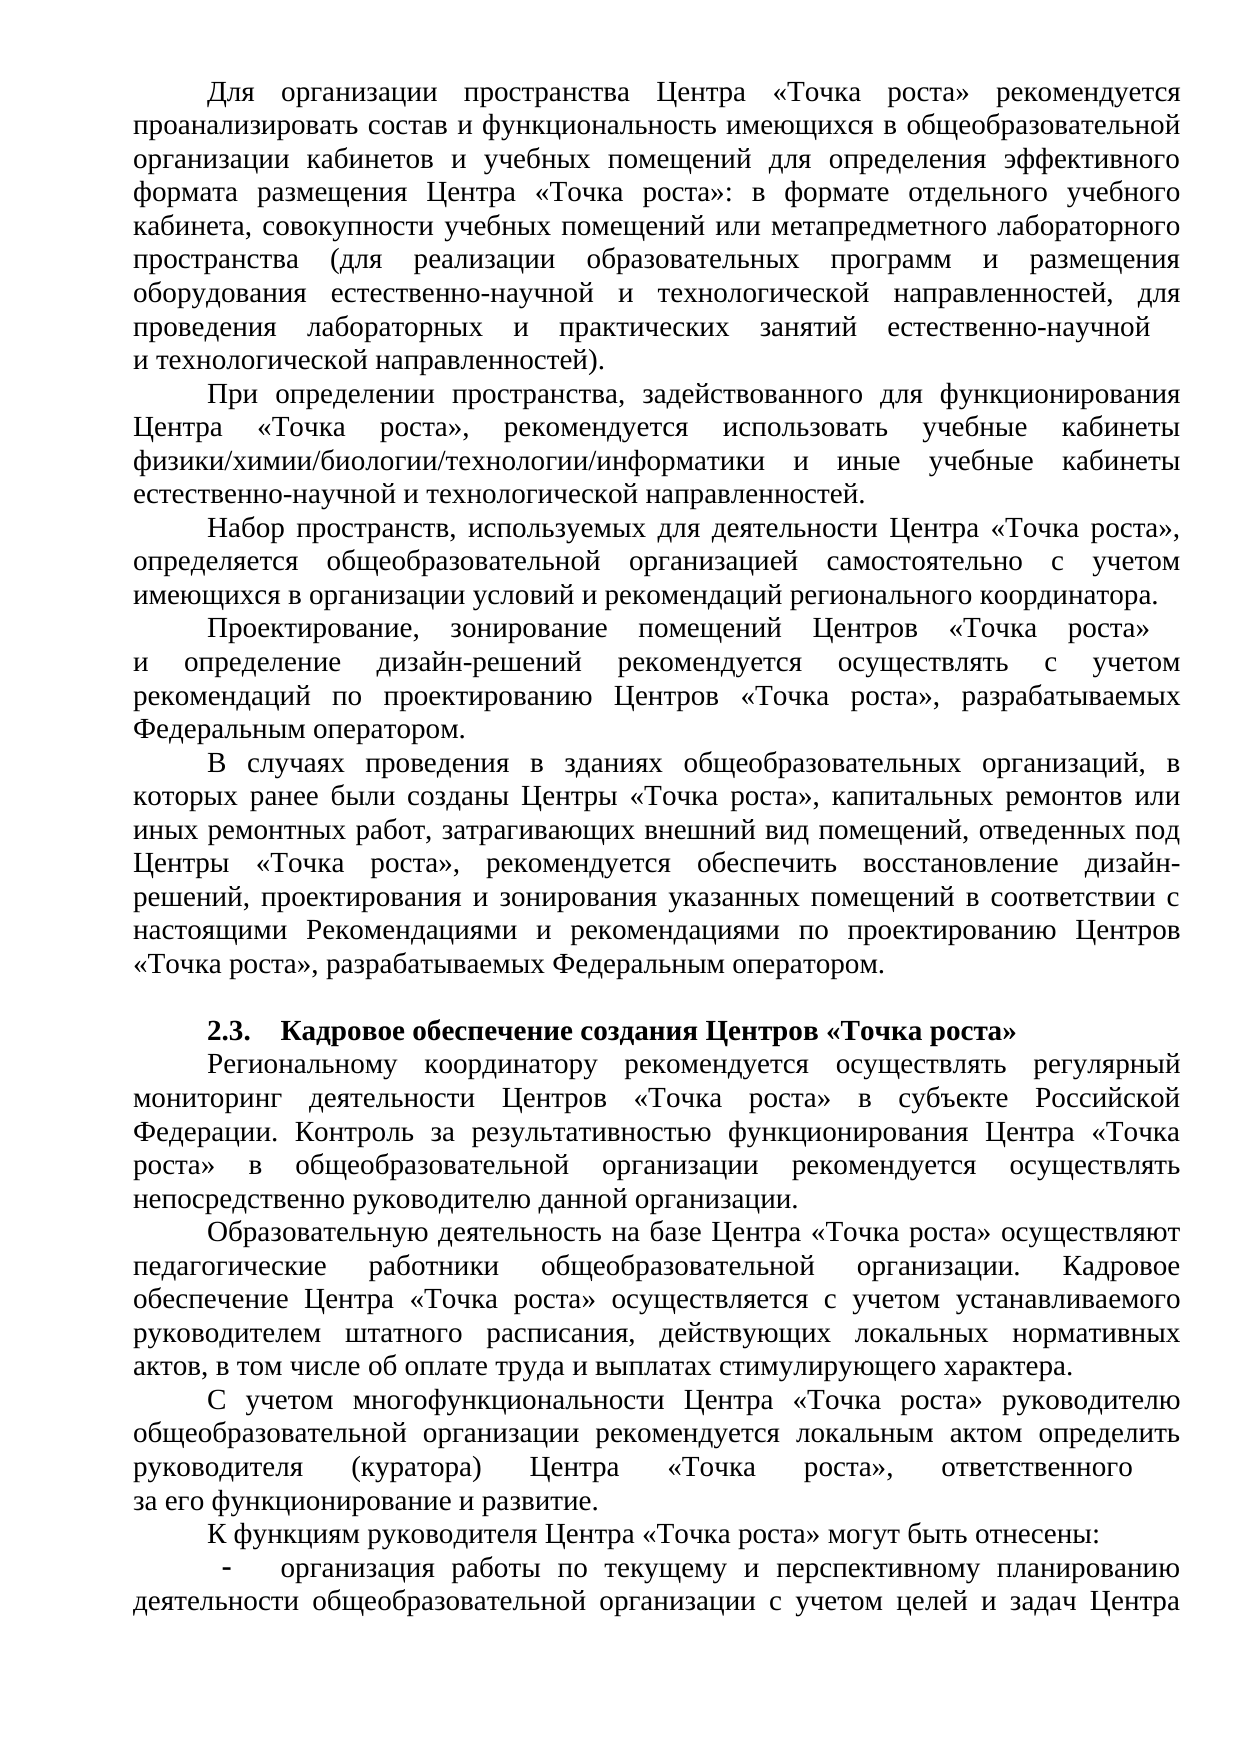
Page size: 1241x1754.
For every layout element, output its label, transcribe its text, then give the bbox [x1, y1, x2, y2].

text При определении пространства, задействованного для функционирования Центра «Точка роста», рекомендуется использовать учебные кабинеты физики/химии/биологии/технологии/информатики и иные учебные кабинеты естественно-научной и технологической направленностей. [133, 376, 1181, 510]
text К функциям руководителя Центра «Точка роста» могут быть отнесены: [133, 1516, 1181, 1550]
text Набор пространств, используемых для деятельности Центра «Точка роста», определяется общеобразовательной организацией самостоятельно с учетом имеющихся в организации условий и рекомендаций регионального координатора. [133, 510, 1181, 611]
text Образовательную деятельность на базе Центра «Точка роста» осуществляют педагогические работники общеобразовательной организации. Кадровое обеспечение Центра «Точка роста» осуществляется с учетом устанавливаемого руководителем штатного расписания, действующих локальных нормативных актов, в том числе об оплате труда и выплатах стимулирующего характера. [133, 1214, 1181, 1382]
text Проектирование, зонирование помещений Центров «Точка роста» и определение дизайн-решений рекомендуется осуществлять с учетом рекомендаций по проектированию Центров «Точка роста», разрабатываемых Федеральным оператором. [133, 611, 1181, 745]
text Региональному координатору рекомендуется осуществлять регулярный мониторинг деятельности Центров «Точка роста» в субъекте Российской Федерации. Контроль за результативностью функционирования Центра «Точка роста» в общеобразовательной организации рекомендуется осуществлять непосредственно руководителю данной организации. [133, 1047, 1181, 1214]
text В случаях проведения в зданиях общеобразовательных организаций, в которых ранее были созданы Центры «Точка роста», капитальных ремонтов или иных ремонтных работ, затрагивающих внешний вид помещений, отведенных под Центры «Точка роста», рекомендуется обеспечить восстановление дизайн-решений, проектирования и зонирования указанных помещений в соответствии с настоящими Рекомендациями и рекомендациями по проектированию Центров «Точка роста», разрабатываемых Федеральным оператором. [133, 745, 1181, 979]
text Для организации пространства Центра «Точка роста» рекомендуется проанализировать состав и функциональность имеющихся в общеобразовательной организации кабинетов и учебных помещений для определения эффективного формата размещения Центра «Точка роста»: в формате отдельного учебного кабинета, совокупности учебных помещений или метапредметного лабораторного пространства (для реализации образовательных программ и размещения оборудования естественно-научной и технологической направленностей, для проведения лабораторных и практических занятий естественно-научной и технологической направленностей). [133, 74, 1181, 376]
list Кадровое обеспечение создания Центров «Точка роста» [133, 1013, 1181, 1047]
text С учетом многофункциональности Центра «Точка роста» руководителю общеобразовательной организации рекомендуется локальным актом определить руководителя (куратора) Центра «Точка роста», ответственного за его функционирование и развитие. [133, 1382, 1181, 1516]
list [133, 1550, 1181, 1617]
